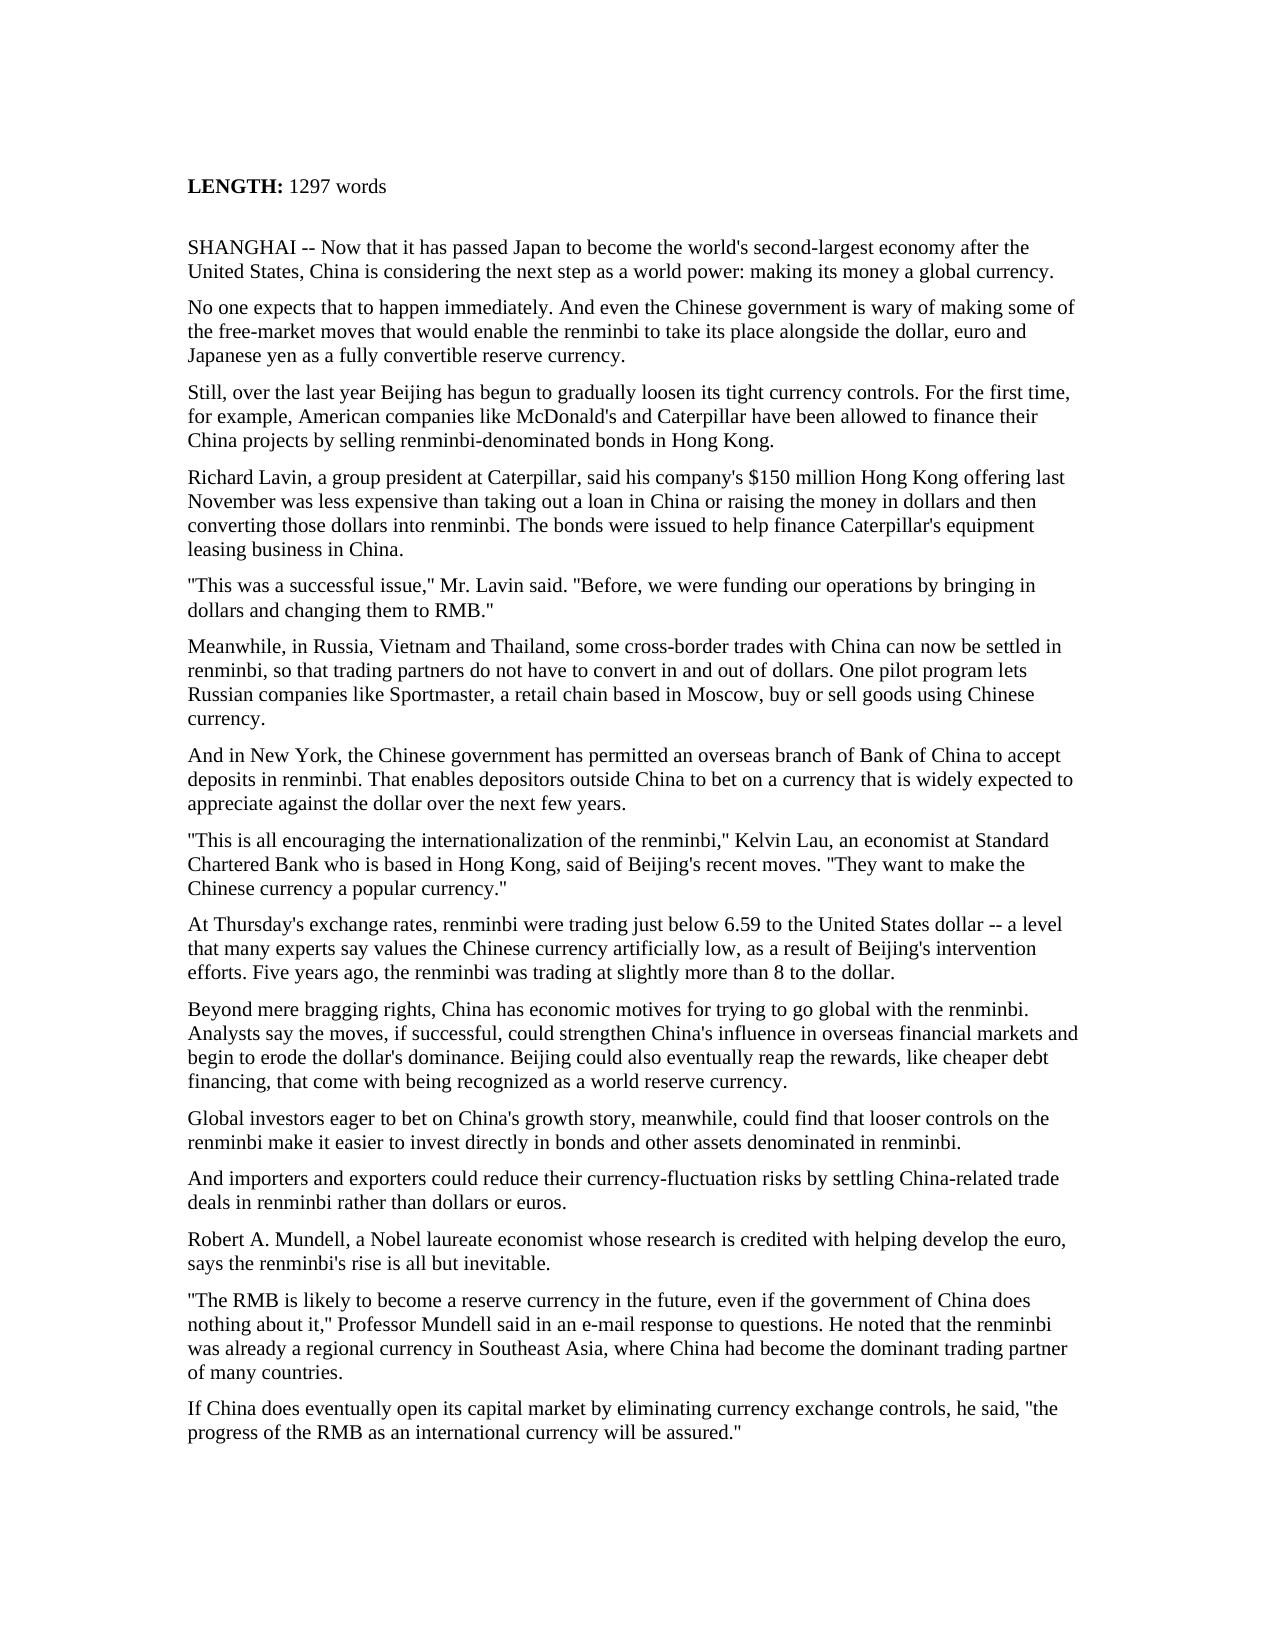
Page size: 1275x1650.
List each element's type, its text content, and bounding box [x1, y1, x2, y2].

text ''The RMB is likely to become a reserve currency in the future, even if the government of China does nothing about it,'' Professor Mundell said in an e-mail response to questions. He noted that the renminbi was already a regional currency in Southeast Asia, where China had become the dominant trading partner of many countries. [187, 1287, 1087, 1384]
text LENGTH: 1297 words [187, 174, 1087, 198]
text And in New York, the Chinese government has permitted an overseas branch of Bank of China to accept deposits in renminbi. That enables depositors outside China to bet on a currency that is widely expected to appreciate against the dollar over the next few years. [187, 743, 1087, 815]
text ''This was a successful issue,'' Mr. Lavin said. ''Before, we were funding our operations by bringing in dollars and changing them to RMB.'' [187, 573, 1087, 622]
text Meanwhile, in Russia, Vietnam and Thailand, some cross-border trades with China can now be settled in renminbi, so that trading partners do not have to convert in and out of dollars. One pilot program lets Russian companies like Sportmaster, a retail chain based in Moscow, buy or sell goods using Chinese currency. [187, 634, 1087, 730]
text And importers and exporters could reduce their currency-fluctuation risks by settling China-related trade deals in renminbi rather than dollars or euros. [187, 1166, 1087, 1214]
text ''This is all encouraging the internationalization of the renminbi,'' Kelvin Lau, an economist at Standard Chartered Bank who is based in Hong Kong, said of Beijing's recent moves. ''They want to make the Chinese currency a popular currency.'' [187, 827, 1087, 900]
text SHANGHAI -- Now that it has passed Japan to become the world's second-largest economy after the United States, China is considering the next step as a world power: making its money a global currency. [187, 235, 1087, 283]
text Robert A. Mundell, a Nobel laureate economist whose research is credited with helping develop the euro, says the renminbi's rise is all but inevitable. [187, 1227, 1087, 1275]
text Global investors eager to bet on China's growth story, meanwhile, could find that looser controls on the renminbi make it easier to invest directly in bonds and other assets denominated in renminbi. [187, 1106, 1087, 1154]
text Beyond mere bragging rights, China has economic motives for trying to go global with the renminbi. Analysts say the moves, if successful, could strengthen China's influence in overseas financial markets and begin to erode the dollar's dominance. Beijing could also eventually reap the rewards, like cheaper debt financing, that come with being recognized as a world reserve currency. [187, 997, 1087, 1093]
text Still, over the last year Beijing has begun to gradually loosen its tight currency controls. For the first time, for example, American companies like McDonald's and Caterpillar have been allowed to finance their China projects by selling renminbi-denominated bonds in Hong Kong. [187, 380, 1087, 452]
text Richard Lavin, a group president at Caterpillar, said his company's $150 million Hong Kong offering last November was less expensive than taking out a loan in China or raising the money in dollars and then converting those dollars into renminbi. The bonds were issued to help finance Caterpillar's equipment leasing business in China. [187, 465, 1087, 561]
text No one expects that to happen immediately. And even the Chinese government is wary of making some of the free-market moves that would enable the renminbi to take its place alongside the dollar, euro and Japanese yen as a fully convertible reserve currency. [187, 295, 1087, 367]
text If China does eventually open its capital market by eliminating currency exchange controls, he said, ''the progress of the RMB as an international currency will be assured.'' [187, 1396, 1087, 1444]
text At Thursday's exchange rates, renminbi were trading just below 6.59 to the United States dollar -- a level that many experts say values the Chinese currency artificially low, as a result of Beijing's intervention efforts. Five years ago, the renminbi was trading at slightly more than 8 to the dollar. [187, 912, 1087, 984]
